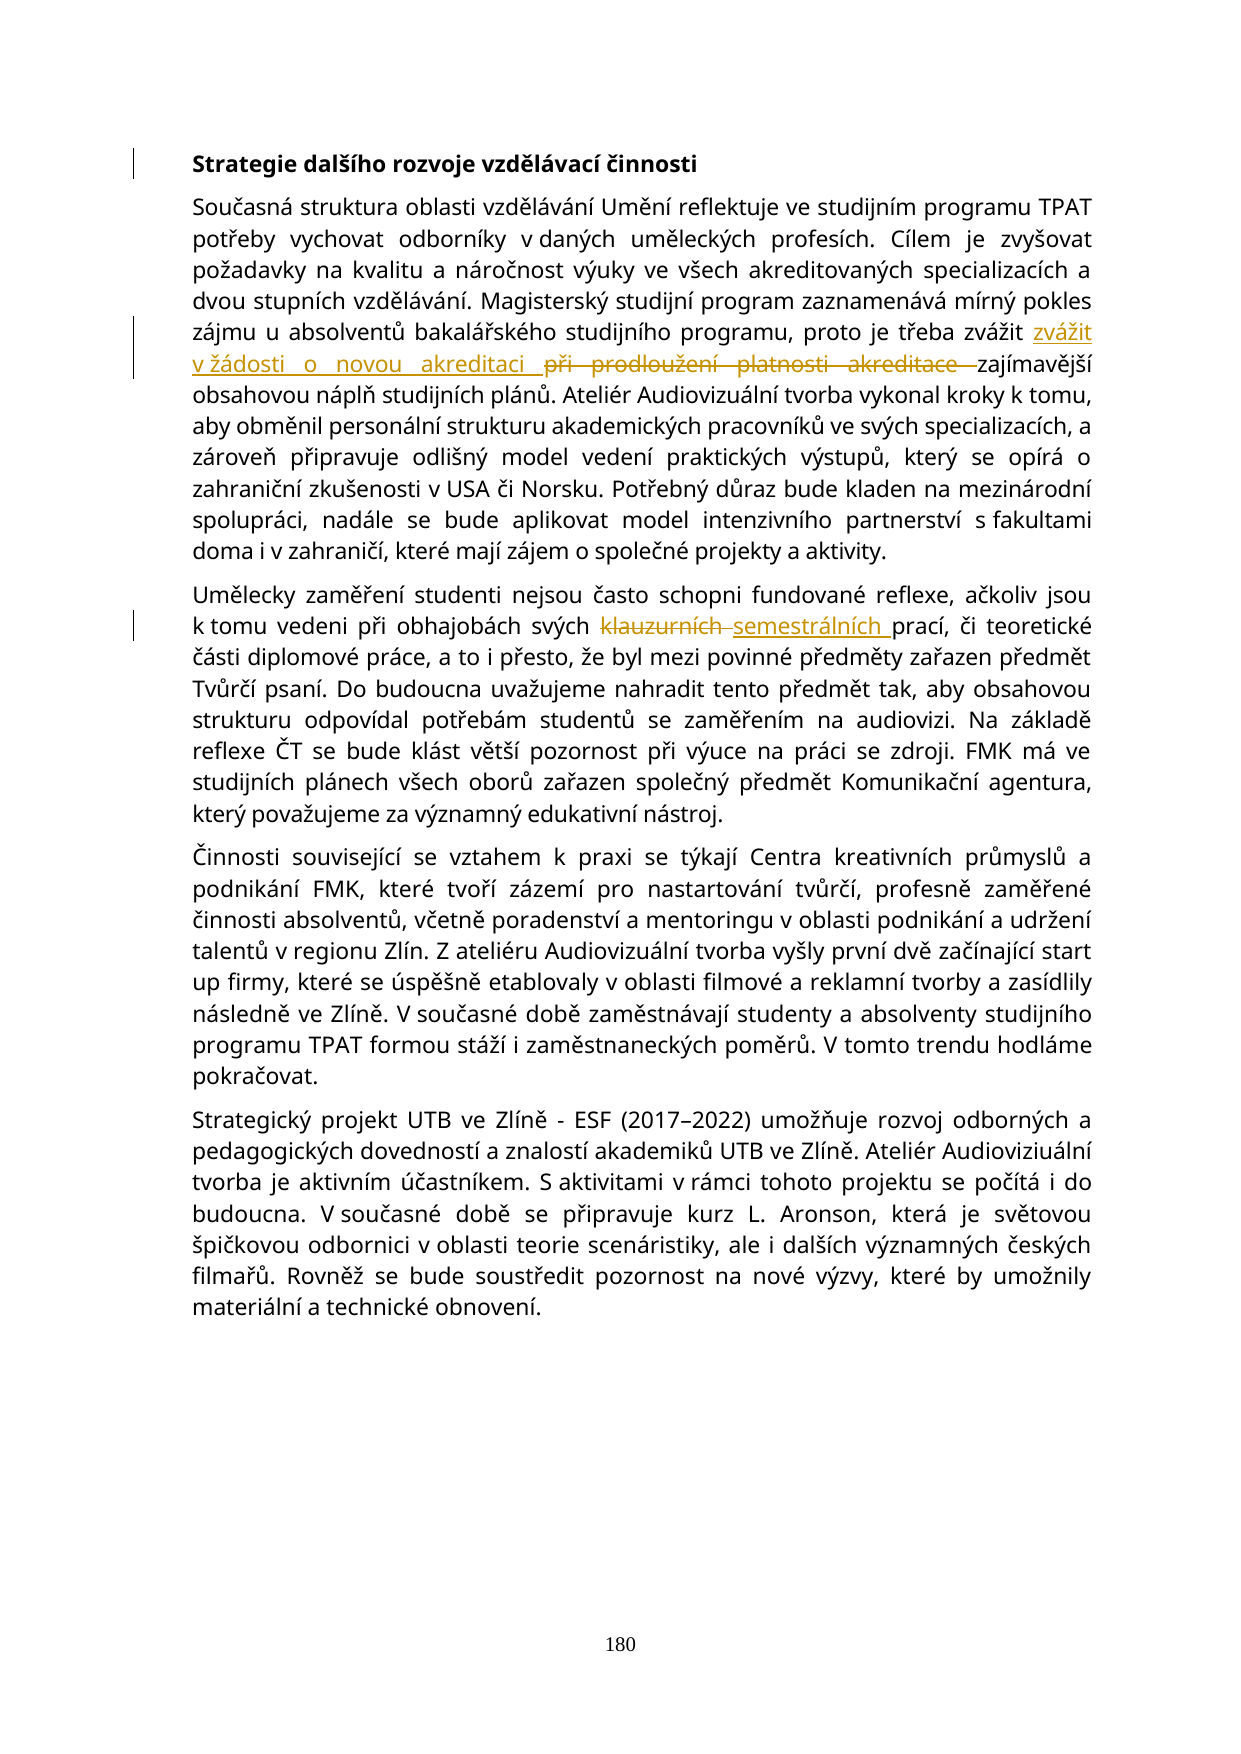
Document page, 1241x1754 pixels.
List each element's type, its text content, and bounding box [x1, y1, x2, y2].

text Strategický projekt UTB ve Zlíně - ESF (2017–2022) umožňuje rozvoj odborných a pedagogických dovedností a znalostí akademiků UTB ve Zlíně. Ateliér Audioviziuální tvorba je aktivním účastníkem. S aktivitami v rámci tohoto projektu se počítá i do budoucna. V současné době se připravuje kurz L. Aronson, která je světovou špičkovou odbornici v oblasti teorie scenáristiky, ale i dalších významných českých filmařů. Rovněž se bude soustředit pozornost na nové výzvy, které by umožnily materiální a technické obnovení. [192, 1104, 1093, 1323]
text Činnosti související se vztahem k praxi se týkají Centra kreativních průmyslů a podnikání FMK, které tvoří zázemí pro nastartování tvůrčí, profesně zaměřené činnosti absolventů, včetně poradenství a mentoringu v oblasti podnikání a udržení talentů v regionu Zlín. Z ateliéru Audiovizuální tvorba vyšly první dvě začínající start up firmy, které se úspěšně etablovaly v oblasti filmové a reklamní tvorby a zasídlily následně ve Zlíně. V současné době zaměstnávají studenty a absolventy studijního programu TPAT formou stáží i zaměstnaneckých poměrů. V tomto trendu hodláme pokračovat. [192, 841, 1093, 1091]
text Umělecky zaměření studenti nejsou často schopni fundované reflexe, ačkoliv jsou k tomu vedeni při obhajobách svých prací, či teoretické části diplomové práce, a to i přesto, že byl mezi povinné předměty zařazen předmět Tvůrčí psaní. Do budoucna uvažujeme nahradit tento předmět tak, aby obsahovou strukturu odpovídal potřebám studentů se zaměřením na audiovizi. Na základě reflexe ČT se bude klást větší pozornost při výuce na práci se zdroji. FMK má ve studijních plánech všech oborů zařazen společný předmět Komunikační agentura, který považujeme za významný edukativní nástroj. [192, 579, 1092, 829]
text Strategie dalšího rozvoje vzdělávací činnosti [192, 148, 1093, 179]
text Současná struktura oblasti vzdělávání Umění reflektuje ve studijním programu TPAT potřeby vychovat odborníky v daných uměleckých profesích. Cílem je zvyšovat požadavky na kvalitu a náročnost výuky ve všech akreditovaných specializacích a dvou stupních vzdělávání. Magisterský studijní program zaznamenává mírný pokles zájmu u absolventů bakalářského studijního programu, proto je třeba zvážit zajímavější obsahovou náplň studijních plánů. Ateliér Audiovizuální tvorba vykonal kroky k tomu, aby obměnil personální strukturu akademických pracovníků ve svých specializacích, a zároveň připravuje odlišný model vedení praktických výstupů, který se opírá o zahraniční zkušenosti v USA či Norsku. Potřebný důraz bude kladen na mezinárodní spolupráci, nadále se bude aplikovat model intenzivního partnerství s fakultami doma i v zahraničí, které mají zájem o společné projekty a aktivity. [192, 191, 1092, 566]
